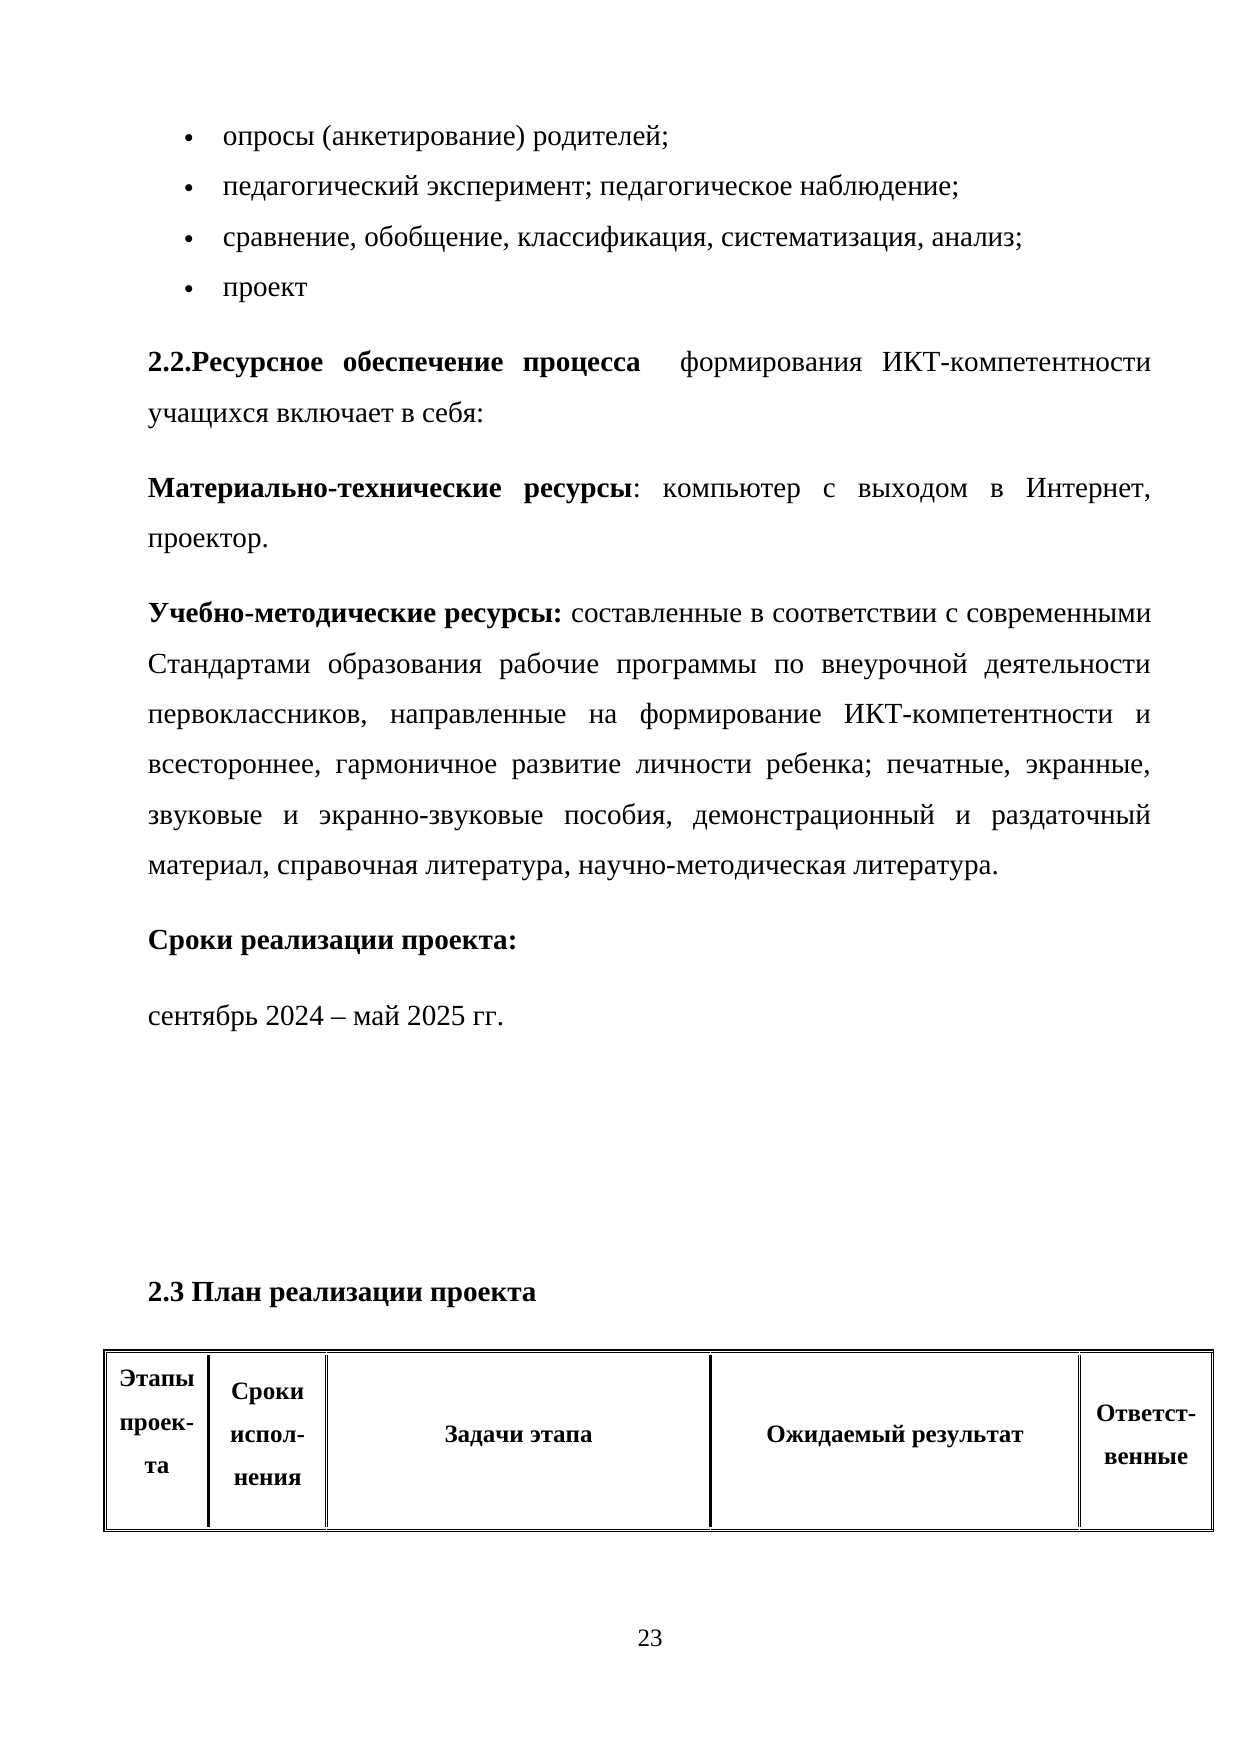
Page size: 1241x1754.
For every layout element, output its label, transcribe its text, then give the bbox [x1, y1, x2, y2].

table_header Сроки испол-нения [208, 1353, 326, 1529]
text 2.3 План реализации проекта [148, 1274, 1152, 1308]
text 2.2.Ресурсное обеспечение процесса формирования ИКТ-компетентности учащихся включает в себя: [148, 344, 1152, 428]
table_header Этапы проек-та [107, 1353, 208, 1529]
table_header Ответст-венные [1080, 1353, 1211, 1529]
text сентябрь 2024 – май 2025 гг. [148, 998, 1152, 1031]
text Сроки реализации проекта: [148, 922, 1152, 956]
list проект [185, 269, 1152, 303]
text Учебно-методические ресурсы: составленные в соответствии с современными Стандартами образования рабочие программы по внеурочной деятельности первоклассников, направленные на формирование ИКТ-компетентности и всестороннее, гармоничное развитие личности ребенка; печатные, экранные, звуковые и экранно-звуковые пособия, демонстрационный и раздаточный материал, справочная литература, научно-методическая литература. [148, 596, 1152, 881]
table_header Ожидаемый результат [710, 1353, 1079, 1529]
text Материально-технические ресурсы: компьютер с выходом в Интернет, проектор. [148, 470, 1152, 554]
list сравнение, обобщение, классификация, систематизация, анализ; [185, 219, 1152, 252]
table_header Задачи этапа [326, 1353, 710, 1529]
list опросы (анкетирование) родителей; [185, 118, 1152, 152]
list педагогический эксперимент; педагогическое наблюдение; [185, 168, 1152, 202]
